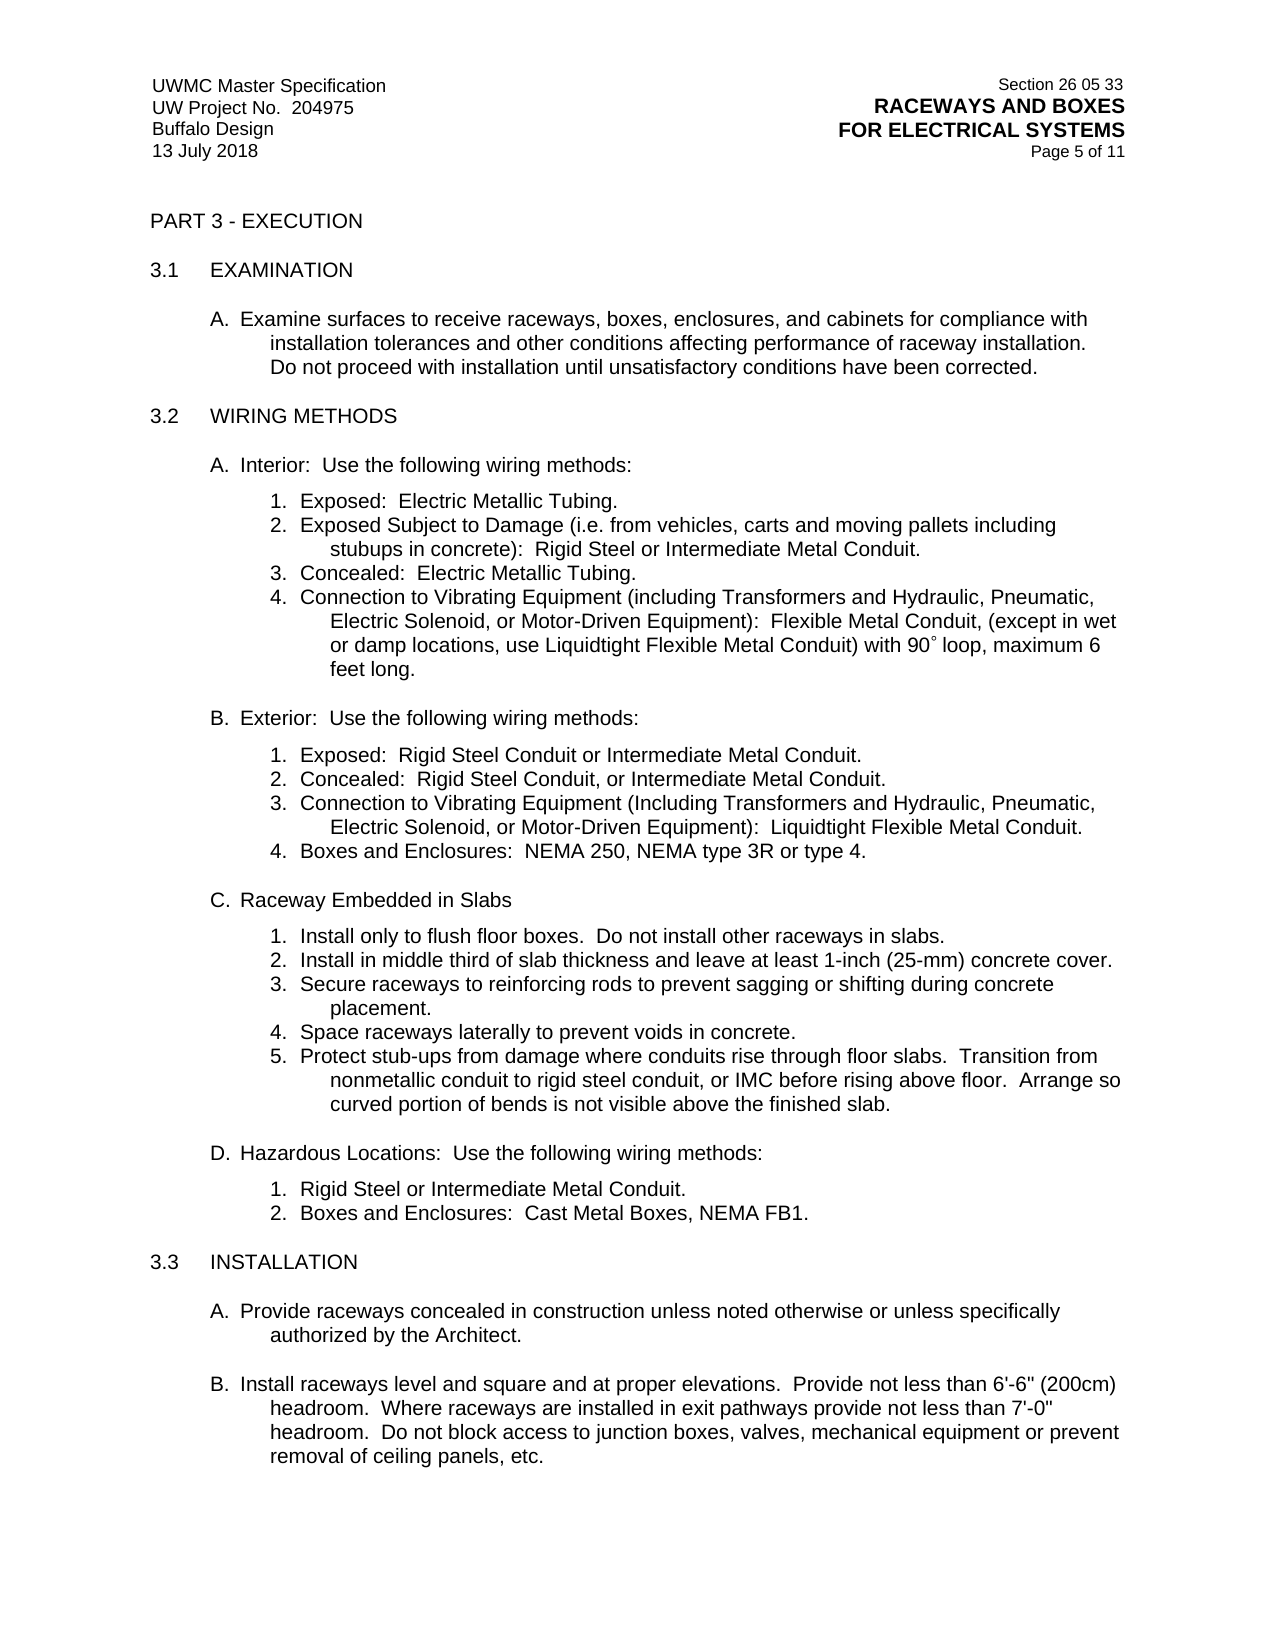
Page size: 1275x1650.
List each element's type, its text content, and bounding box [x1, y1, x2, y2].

text EXAMINATION [150, 258, 1125, 282]
text Exposed: Rigid Steel Conduit or Intermediate Metal Conduit. [270, 743, 1125, 767]
text Install raceways level and square and at proper elevations. Provide not less than 6'-6" (200cm) headroom. Where raceways are installed in exit pathways provide not less than 7'-0" headroom. Do not block access to junction boxes, valves, mechanical equipment or prevent removal of ceiling panels, etc. [210, 1372, 1125, 1468]
text Exposed Subject to Damage (i.e. from vehicles, carts and moving pallets including stubups in concrete): Rigid Steel or Intermediate Metal Conduit. [270, 513, 1125, 561]
text Provide raceways concealed in construction unless noted otherwise or unless specifically authorized by the Architect. [210, 1299, 1125, 1347]
text Boxes and Enclosures: Cast Metal Boxes, NEMA FB1. [270, 1201, 1125, 1225]
text Hazardous Locations: Use the following wiring methods: [210, 1141, 1125, 1164]
text Interior: Use the following wiring methods: [210, 453, 1125, 477]
text Protect stub-ups from damage where conduits rise through floor slabs. Transition from nonmetallic conduit to rigid steel conduit, or IMC before rising above floor. Arrange so curved portion of bends is not visible above the finished slab. [270, 1044, 1125, 1116]
text Examine surfaces to receive raceways, boxes, enclosures, and cabinets for compliance with installation tolerances and other conditions affecting performance of raceway installation. Do not proceed with installation until unsatisfactory conditions have been corrected. [210, 307, 1125, 379]
text Boxes and Enclosures: NEMA 250, NEMA type 3R or type 4. [270, 838, 1125, 862]
text Raceway Embedded in Slabs [210, 887, 1125, 911]
text Rigid Steel or Intermediate Metal Conduit. [270, 1177, 1125, 1201]
text Secure raceways to reinforcing rods to prevent sagging or shifting during concrete placement. [270, 972, 1125, 1020]
text Install in middle third of slab thickness and leave at least 1-inch (25-mm) concrete cover. [270, 948, 1125, 972]
text Concealed: Electric Metallic Tubing. [270, 561, 1125, 585]
text Exterior: Use the following wiring methods: [210, 706, 1125, 730]
text Space raceways laterally to prevent voids in concrete. [270, 1020, 1125, 1044]
text Connection to Vibrating Equipment (including Transformers and Hydraulic, Pneumatic, Electric Solenoid, or Motor-Driven Equipment): Flexible Metal Conduit, (except in wet or damp locations, use Liquidtight Flexible Metal Conduit) with 90 loop, maximum 6 feet long. [270, 585, 1125, 681]
text Install only to flush floor boxes. Do not install other raceways in slabs. [270, 924, 1125, 948]
text WIRING METHODS [150, 404, 1125, 428]
text INSTALLATION [150, 1250, 1125, 1274]
text Exposed: Electric Metallic Tubing. [270, 489, 1125, 513]
text Concealed: Rigid Steel Conduit, or Intermediate Metal Conduit. [270, 767, 1125, 791]
text EXECUTION [150, 209, 1125, 233]
text Connection to Vibrating Equipment (Including Transformers and Hydraulic, Pneumatic, Electric Solenoid, or Motor-Driven Equipment): Liquidtight Flexible Metal Conduit. [270, 791, 1125, 838]
